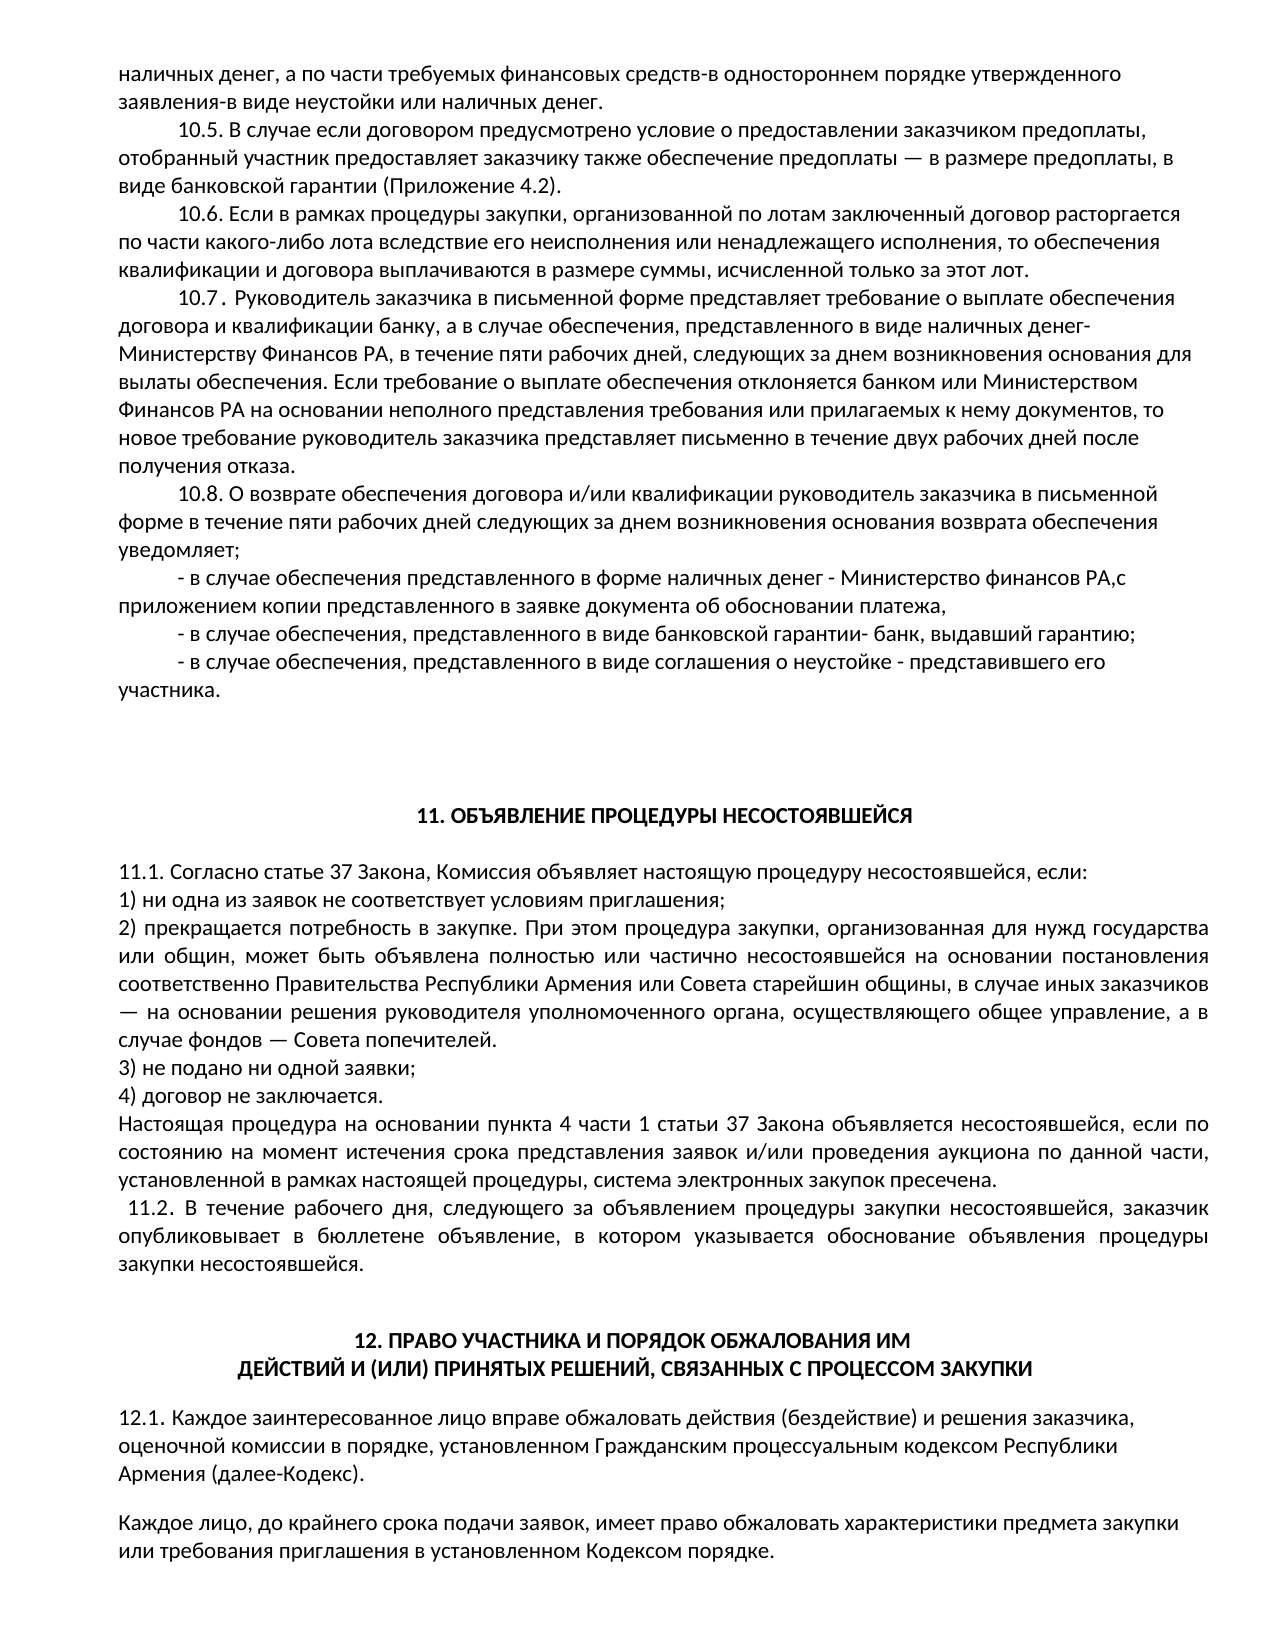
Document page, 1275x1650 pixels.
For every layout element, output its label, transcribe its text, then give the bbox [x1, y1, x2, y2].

text -предусмотренные финансовые средства превышают 25 млн. драмов, однако для полного выполнения договора и в дальнейшем требуются финансовые средства, то обеспечение обеспечения квалификации и договора, по части выделенных финансовых средств, представляется в видебанковскойгарантии или наличных денег, а по части требуемых финансовых средств-в одностороннем порядке утвержденного заявления-в виде неустойки или наличных денег. [118, 59, 1211, 115]
text 11.2․ В течение рабочего дня, следующего за объявлением процедуры закупки несостоявшейся, заказчик опубликовывает в бюллетене объявление, в котором указывается обоснование объявления процедуры закупки несостоявшейся. [118, 1193, 1211, 1278]
text 11.1. Согласно статье 37 Закона, Комиссия объявляет настоящую процедуру несостоявшейся, если: [118, 857, 1211, 885]
text 2) прекращается потребность в закупке. При этом процедура закупки, организованная для нужд государства или общин, может быть объявлена полностью или частично несостоявшейся на основании постановления соответственно Правительства Республики Армения или Совета старейшин общины, в случае иных заказчиков — на основании решения руководителя уполномоченного органа, осуществляющего общее управление, а в случае фондов — Совета попечителей. [118, 913, 1211, 1053]
text 11. ОБЪЯВЛЕНИЕ ПРОЦЕДУРЫ НЕСОСТОЯВШЕЙСЯ [118, 801, 1211, 829]
text 10.8. О возврате обеспечения договора и/или квалификации руководитель заказчика в письменной форме в течение пяти рабочих дней следующих за днем возникновения основания возврата обеспечения уведомляет; [118, 479, 1211, 563]
text - в случае обеспечения представленного в форме наличных денег - Министерство финансов РА,с приложением копии представленного в заявке документа об обосновании платежа, [118, 563, 1211, 619]
text Каждое лицо, до крайнего срока подачи заявок, имеет право обжаловать характеристики предмета закупки или требования приглашения в установленном Кодексом порядке. [118, 1508, 1211, 1564]
text 10.6. Если в рамках процедуры закупки, организованной по лотам заключенный договор расторгается по части какого-либо лота вследствие его неисполнения или ненадлежащего исполнения, то обеспечения квалификации и договора выплачиваются в размере суммы, исчисленной только за этот лот. [118, 199, 1211, 283]
text 3) не подано ни одной заявки; [118, 1053, 1211, 1081]
text 4) договор не заключается. [118, 1081, 1211, 1109]
text 12.1․ Каждое заинтересованное лицо вправе обжаловать действия (бездействие) и решения заказчика, оценочной комиссии в порядке, установленном Гражданским процессуальным кодексом Республики Армения (далее-Кодекс). [118, 1403, 1211, 1487]
text 1) ни одна из заявок не соответствует условиям приглашения; [118, 885, 1211, 913]
text Настоящая процедура на основании пункта 4 части 1 статьи 37 Закона объявляется несостоявшейся, если по состоянию на момент истечения срока представления заявок и/или проведения аукциона по данной части, установленной в рамках настоящей процедуры, система электронных закупок пресечена. [118, 1109, 1211, 1193]
text - в случае обеспечения, представленного в виде банковской гарантии- банк, выдавший гарантию; [118, 619, 1211, 647]
text - в случае обеспечения, представленного в виде соглашения о неустойке - представившего его участника. [118, 647, 1211, 703]
text 10.5. В случае если договором предусмотрено условие о предоставлении заказчиком предоплаты, отобранный участник предоставляет заказчику также обеспечение предоплаты — в размере предоплаты, в виде банковской гарантии (Приложение 4.2). [118, 115, 1211, 199]
text 12. ПРАВО УЧАСТНИКА И ПОРЯДОК ОБЖАЛОВАНИЯ ИМ ДЕЙСТВИЙ И (ИЛИ) ПРИНЯТЫХ РЕШЕНИЙ, СВЯЗАННЫХ С ПРОЦЕССОМ ЗАКУПКИ [118, 1326, 1152, 1382]
text 10.7․ Руководитель заказчика в письменной форме представляет требование о выплате обеспечения договора и квалификации банку, а в случае обеспечения, представленного в виде наличных денег- Министерству Финансов РА, в течение пяти рабочих дней, следующих за днем возникновения основания для вылаты обеспечения. Если требование о выплате обеспечения отклоняется банком или Министерством Финансов РА на основании неполного представления требования или прилагаемых к нему документов, то новое требование руководитель заказчика представляет письменно в течение двух рабочих дней после получения отказа. [118, 283, 1211, 479]
